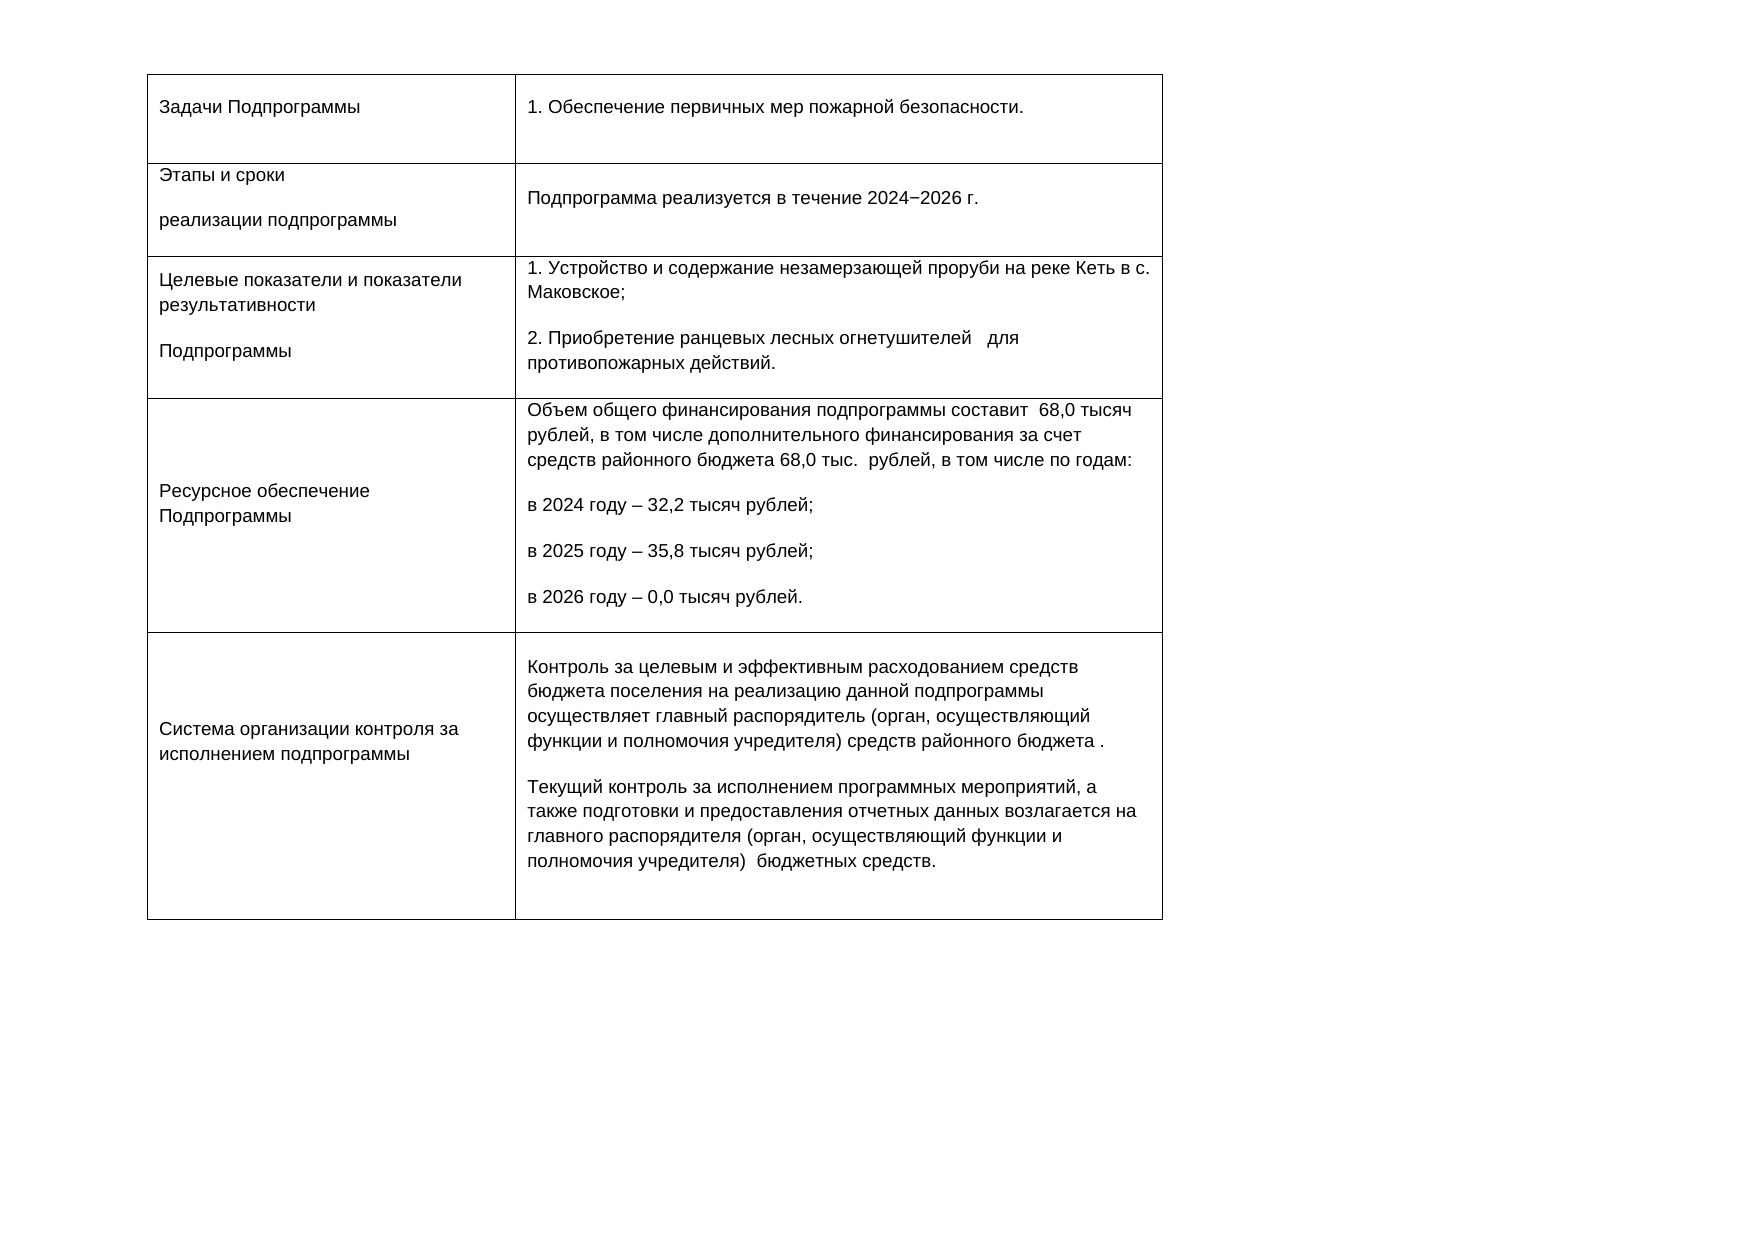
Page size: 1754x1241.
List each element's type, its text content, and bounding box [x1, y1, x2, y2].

table_cell Подпрограмма реализуется в течение 2024−2026 г. [516, 164, 1162, 256]
table_cell Ресурсное обеспечение Подпрограммы [148, 399, 515, 632]
table_cell Этапы и сроки реализации подпрограммы [148, 164, 515, 256]
table_cell 1. Устройство и содержание незамерзающей проруби на реке Кеть в с. Маковское; 2. Приобретение ранцевых лесных огнетушителей для противопожарных действий. [516, 257, 1162, 398]
table_cell 1. Обеспечение первичных мер пожарной безопасности. [516, 75, 1162, 163]
table_cell Объем общего финансирования подпрограммы составит 68,0 тысяч рублей, в том числе дополнительного финансирования за счет средств районного бюджета 68,0 тыс. рублей, в том числе по годам: в 2024 году – 32,2 тысяч рублей; в 2025 году – 35,8 тысяч рублей; в 2026 году – 0,0 тысяч рублей. [516, 399, 1162, 632]
table_cell Целевые показатели и показатели результативности Подпрограммы [148, 257, 515, 398]
table_cell Система организации контроля за исполнением подпрограммы [148, 633, 515, 919]
table_cell Контроль за целевым и эффективным расходованием средств бюджета поселения на реализацию данной подпрограммы осуществляет главный распорядитель (орган, осуществляющий функции и полномочия учредителя) средств районного бюджета . Текущий контроль за исполнением программных мероприятий, а также подготовки и предоставления отчетных данных возлагается на главного распорядителя (орган, осуществляющий функции и полномочия учредителя) бюджетных средств. [516, 633, 1162, 919]
table_cell Задачи Подпрограммы [148, 75, 515, 163]
